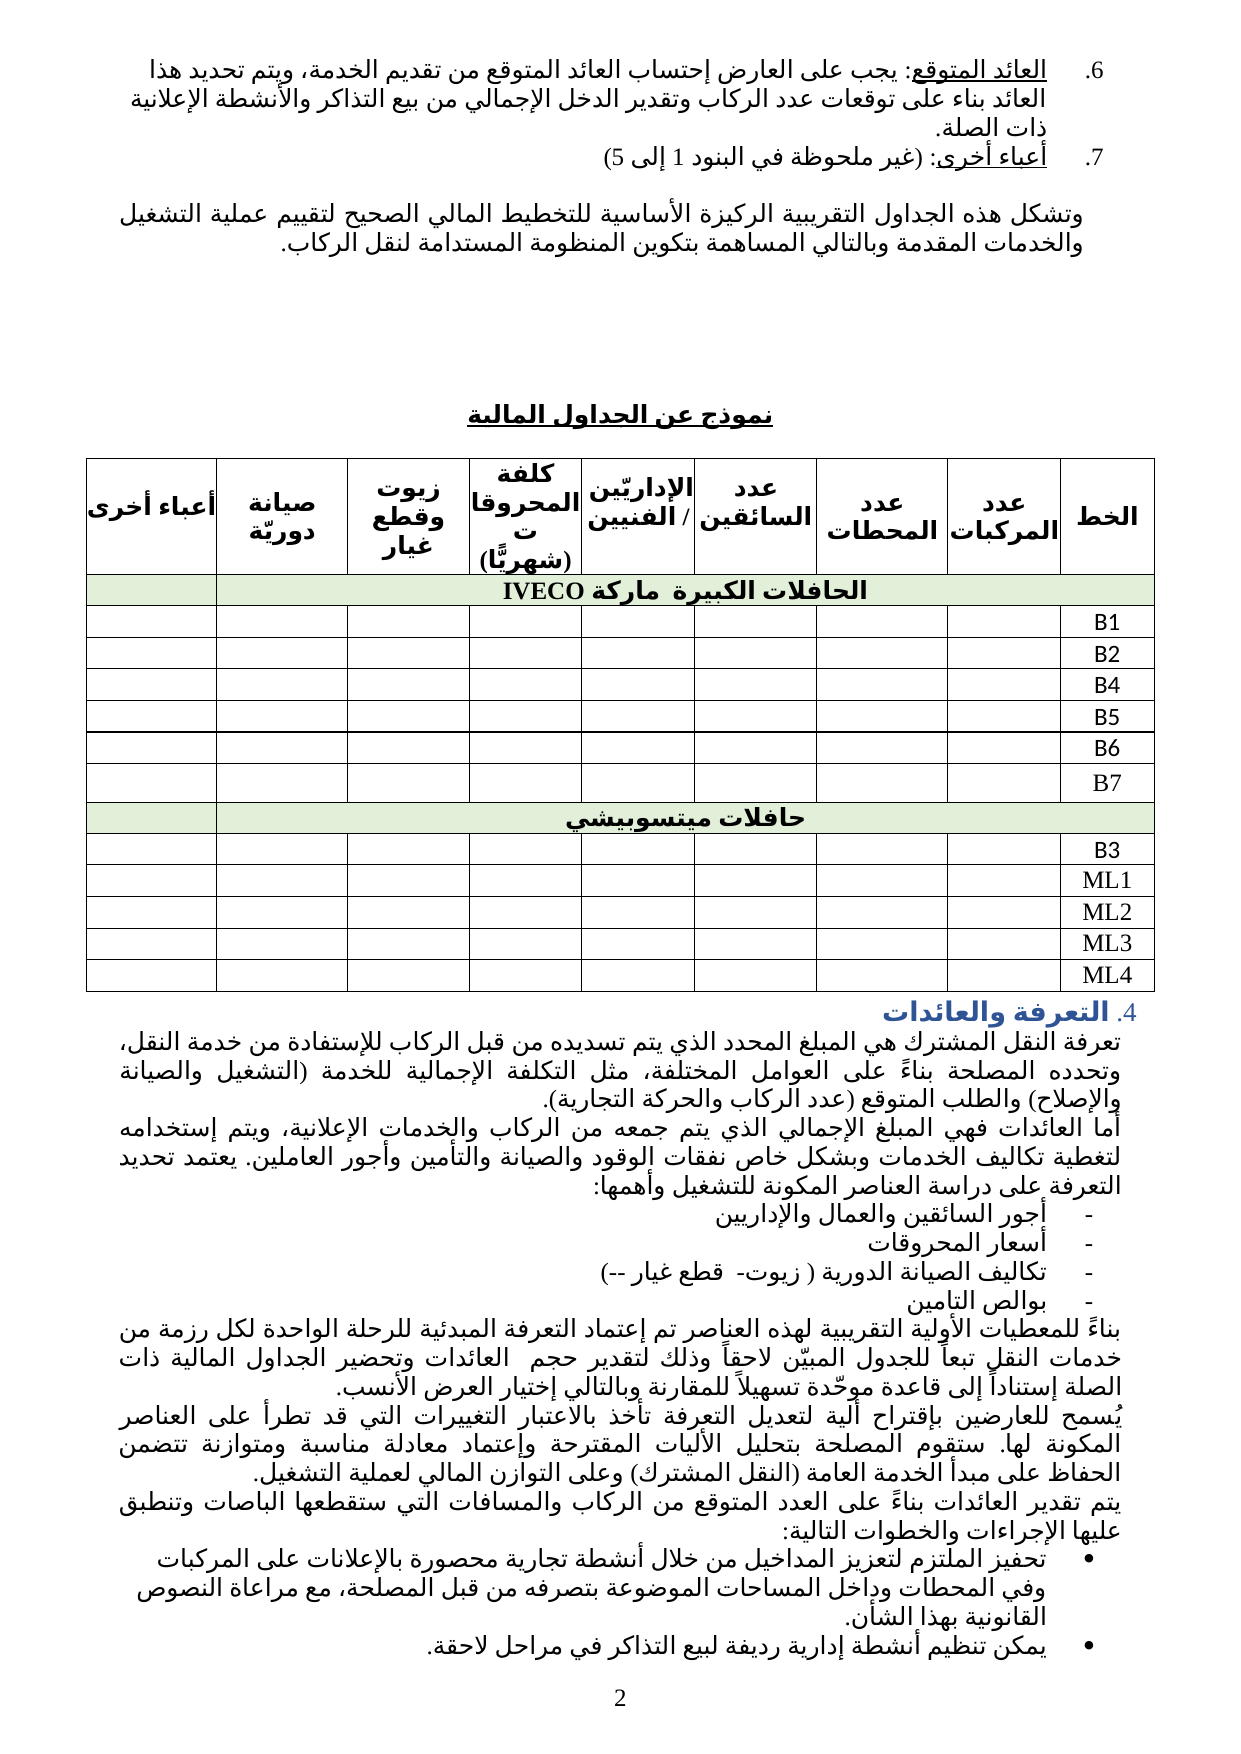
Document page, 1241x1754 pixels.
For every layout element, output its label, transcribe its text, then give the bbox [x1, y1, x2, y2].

table_header عدد السائقين [695, 459, 816, 574]
table_header كلفة المحروقات (شهريًّا) [470, 459, 581, 574]
table_cell [948, 764, 1060, 802]
table_cell حافلات ميتسوبيشي [217, 803, 1154, 833]
table_cell [87, 575, 216, 605]
table_cell [695, 701, 816, 731]
table_cell [582, 606, 694, 637]
table_cell [948, 960, 1060, 991]
table_cell ML4 [1061, 960, 1154, 991]
table_cell [695, 960, 816, 991]
text يُسمح للعارضين بإقتراح ألية لتعديل التعرفة تأخذ بالاعتبار التغييرات التي قد تطرأ على العناصر المكونة لها. ستقوم المصلحة بتحليل الأليات المقترحة وإعتماد معادلة مناسبة ومتوازنة تتضمن الحفاظ على مبدأ الخدمة العامة (النقل المشترك) وعلى التوازن المالي لعملية التشغيل. [118, 1401, 1122, 1487]
table_cell [817, 606, 947, 637]
table_cell ML2 [1061, 897, 1154, 927]
table_cell B6 [1061, 733, 1154, 763]
list تكاليف الصيانة الدورية ( زيوت- قطع غيار --) [118, 1257, 1084, 1286]
table_cell [948, 834, 1060, 864]
table_cell [582, 638, 694, 668]
text أما العائدات فهي المبلغ الإجمالي الذي يتم جمعه من الركاب والخدمات الإعلانية، ويتم إستخدامه لتغطية تكاليف الخدمات وبشكل خاص نفقات الوقود والصيانة والتأمين وأجور العاملين. يعتمد تحديد التعرفة على دراسة العناصر المكونة للتشغيل وأهمها: [118, 1113, 1122, 1199]
table_cell الحافلات الكبيرة ماركة IVECO [217, 575, 1154, 605]
table_cell [470, 929, 581, 959]
table_header أعباء أخرى [87, 459, 216, 574]
table_cell [470, 897, 581, 927]
table_cell [582, 865, 694, 896]
table_cell [948, 929, 1060, 959]
table_cell [348, 764, 469, 802]
table_cell [87, 606, 216, 637]
table_cell [87, 638, 216, 668]
table_cell [470, 733, 581, 763]
table_cell [582, 669, 694, 700]
table_header الإداريّين / الفنيين [582, 459, 694, 574]
table_cell [217, 764, 347, 802]
list أعباء أخرى: (غير ملحوظة في البنود 1 إلى 5) [118, 142, 1084, 170]
table_cell B3 [1061, 834, 1154, 864]
table_cell [470, 669, 581, 700]
table_cell [217, 638, 347, 668]
table_cell [817, 701, 947, 731]
table_cell [817, 733, 947, 763]
table_cell B1 [1061, 606, 1154, 637]
list أجور السائقين والعمال والإداريين [118, 1199, 1084, 1228]
table_header عدد المحطات [817, 459, 947, 574]
table_cell [87, 834, 216, 864]
table_header صيانة دوريّة [217, 459, 347, 574]
table_cell [470, 960, 581, 991]
table_cell [948, 897, 1060, 927]
table_cell B2 [1061, 638, 1154, 668]
table_cell [695, 865, 816, 896]
table_cell [817, 638, 947, 668]
table_cell B5 [1061, 701, 1154, 731]
table_cell [87, 960, 216, 991]
table_cell [87, 897, 216, 927]
table_cell [217, 865, 347, 896]
table_cell [217, 834, 347, 864]
table_cell [348, 669, 469, 700]
table_cell [217, 606, 347, 637]
table_cell [817, 897, 947, 927]
text يتم تقدير العائدات بناءً على العدد المتوقع من الركاب والمسافات التي ستقطعها الباصات وتنطبق عليها الإجراءات والخطوات التالية: [118, 1487, 1122, 1544]
table_cell [695, 733, 816, 763]
table_cell [348, 733, 469, 763]
table_cell [582, 834, 694, 864]
table_cell ML1 [1061, 865, 1154, 896]
table_cell [582, 764, 694, 802]
table_cell [470, 834, 581, 864]
table_cell [582, 733, 694, 763]
table_cell [817, 865, 947, 896]
table_header عدد المركبات [948, 459, 1060, 574]
table_cell [348, 960, 469, 991]
table_cell [217, 960, 347, 991]
table_cell [948, 669, 1060, 700]
text تعرفة النقل المشترك هي المبلغ المحدد الذي يتم تسديده من قبل الركاب للإستفادة من خدمة النقل، وتحدده المصلحة بناءً على العوامل المختلفة، مثل التكلفة الإجمالية للخدمة (التشغيل والصيانة والإصلاح) والطلب المتوقع (عدد الركاب والحركة التجارية). [118, 1027, 1122, 1113]
table_cell [817, 669, 947, 700]
table_header زيوت وقطع غيار [348, 459, 469, 574]
table_cell [87, 669, 216, 700]
table_cell [582, 701, 694, 731]
table_cell [582, 960, 694, 991]
table_header الخط [1061, 459, 1154, 574]
table_cell B7 [1061, 764, 1154, 802]
table_cell [348, 638, 469, 668]
text بناءً للمعطيات الأولية التقريبية لهذه العناصر تم إعتماد التعرفة المبدئية للرحلة الواحدة لكل رزمة من خدمات النقل تبعاً للجدول المبيّن لاحقاً وذلك لتقدير حجم العائدات وتحضير الجداول المالية ذات الصلة إستناداً إلى قاعدة موحّدة تسهيلاً للمقارنة وبالتالي إختيار العرض الأنسب. [118, 1314, 1122, 1401]
table_cell [470, 638, 581, 668]
table_cell [582, 897, 694, 927]
table_cell [87, 803, 216, 833]
table_cell [348, 701, 469, 731]
table_cell [948, 733, 1060, 763]
table_cell [470, 764, 581, 802]
table_cell [948, 606, 1060, 637]
table_cell [217, 701, 347, 731]
table_cell [348, 897, 469, 927]
table_cell [817, 960, 947, 991]
text وتشكل هذه الجداول التقريبية الركيزة الأساسية للتخطيط المالي الصحيح لتقييم عملية التشغيل والخدمات المقدمة وبالتالي المساهمة بتكوين المنظومة المستدامة لنقل الركاب. [118, 199, 1084, 257]
table_cell [695, 606, 816, 637]
table_cell [695, 834, 816, 864]
table_cell [470, 701, 581, 731]
list أسعار المحروقات [118, 1228, 1084, 1257]
table_cell [817, 929, 947, 959]
table_cell [217, 897, 347, 927]
table_cell [470, 606, 581, 637]
table_cell [87, 929, 216, 959]
list تحفيز الملتزم لتعزيز المداخيل من خلال أنشطة تجارية محصورة بالإعلانات على المركبات وفي المحطات وداخل المساحات الموضوعة بتصرفه من قبل المصلحة، مع مراعاة النصوص القانونية بهذا الشأن. [118, 1544, 1084, 1631]
table_cell [87, 865, 216, 896]
table_cell [817, 764, 947, 802]
table_cell [348, 834, 469, 864]
table_cell [695, 897, 816, 927]
table_cell [948, 865, 1060, 896]
table_cell [695, 638, 816, 668]
table_cell [582, 929, 694, 959]
table_cell [470, 865, 581, 896]
text نموذج عن الجداول المالية [118, 400, 1122, 429]
table_cell [948, 701, 1060, 731]
table_cell [217, 669, 347, 700]
table_cell [817, 834, 947, 864]
list بوالص التامين [118, 1286, 1084, 1314]
table_cell [217, 929, 347, 959]
table_cell [348, 865, 469, 896]
table_cell [695, 764, 816, 802]
table_cell [87, 733, 216, 763]
table_cell ML3 [1061, 929, 1154, 959]
subtitle 4. التعرفة والعائدات [118, 996, 1137, 1027]
table_cell [695, 669, 816, 700]
list العائد المتوقع: يجب على العارض إحتساب العائد المتوقع من تقديم الخدمة، ويتم تحديد هذا العائد بناء على توقعات عدد الركاب وتقدير الدخل الإجمالي من بيع التذاكر والأنشطة الإعلانية ذات الصلة. [118, 55, 1084, 142]
table_cell [87, 701, 216, 731]
list يمكن تنظيم أنشطة إدارية رديفة لبيع التذاكر في مراحل لاحقة. [118, 1631, 1084, 1659]
table_cell [217, 733, 347, 763]
table_cell [87, 764, 216, 802]
table_cell [348, 606, 469, 637]
table_cell [948, 638, 1060, 668]
table_cell [348, 929, 469, 959]
table_cell [695, 929, 816, 959]
table_cell B4 [1061, 669, 1154, 700]
